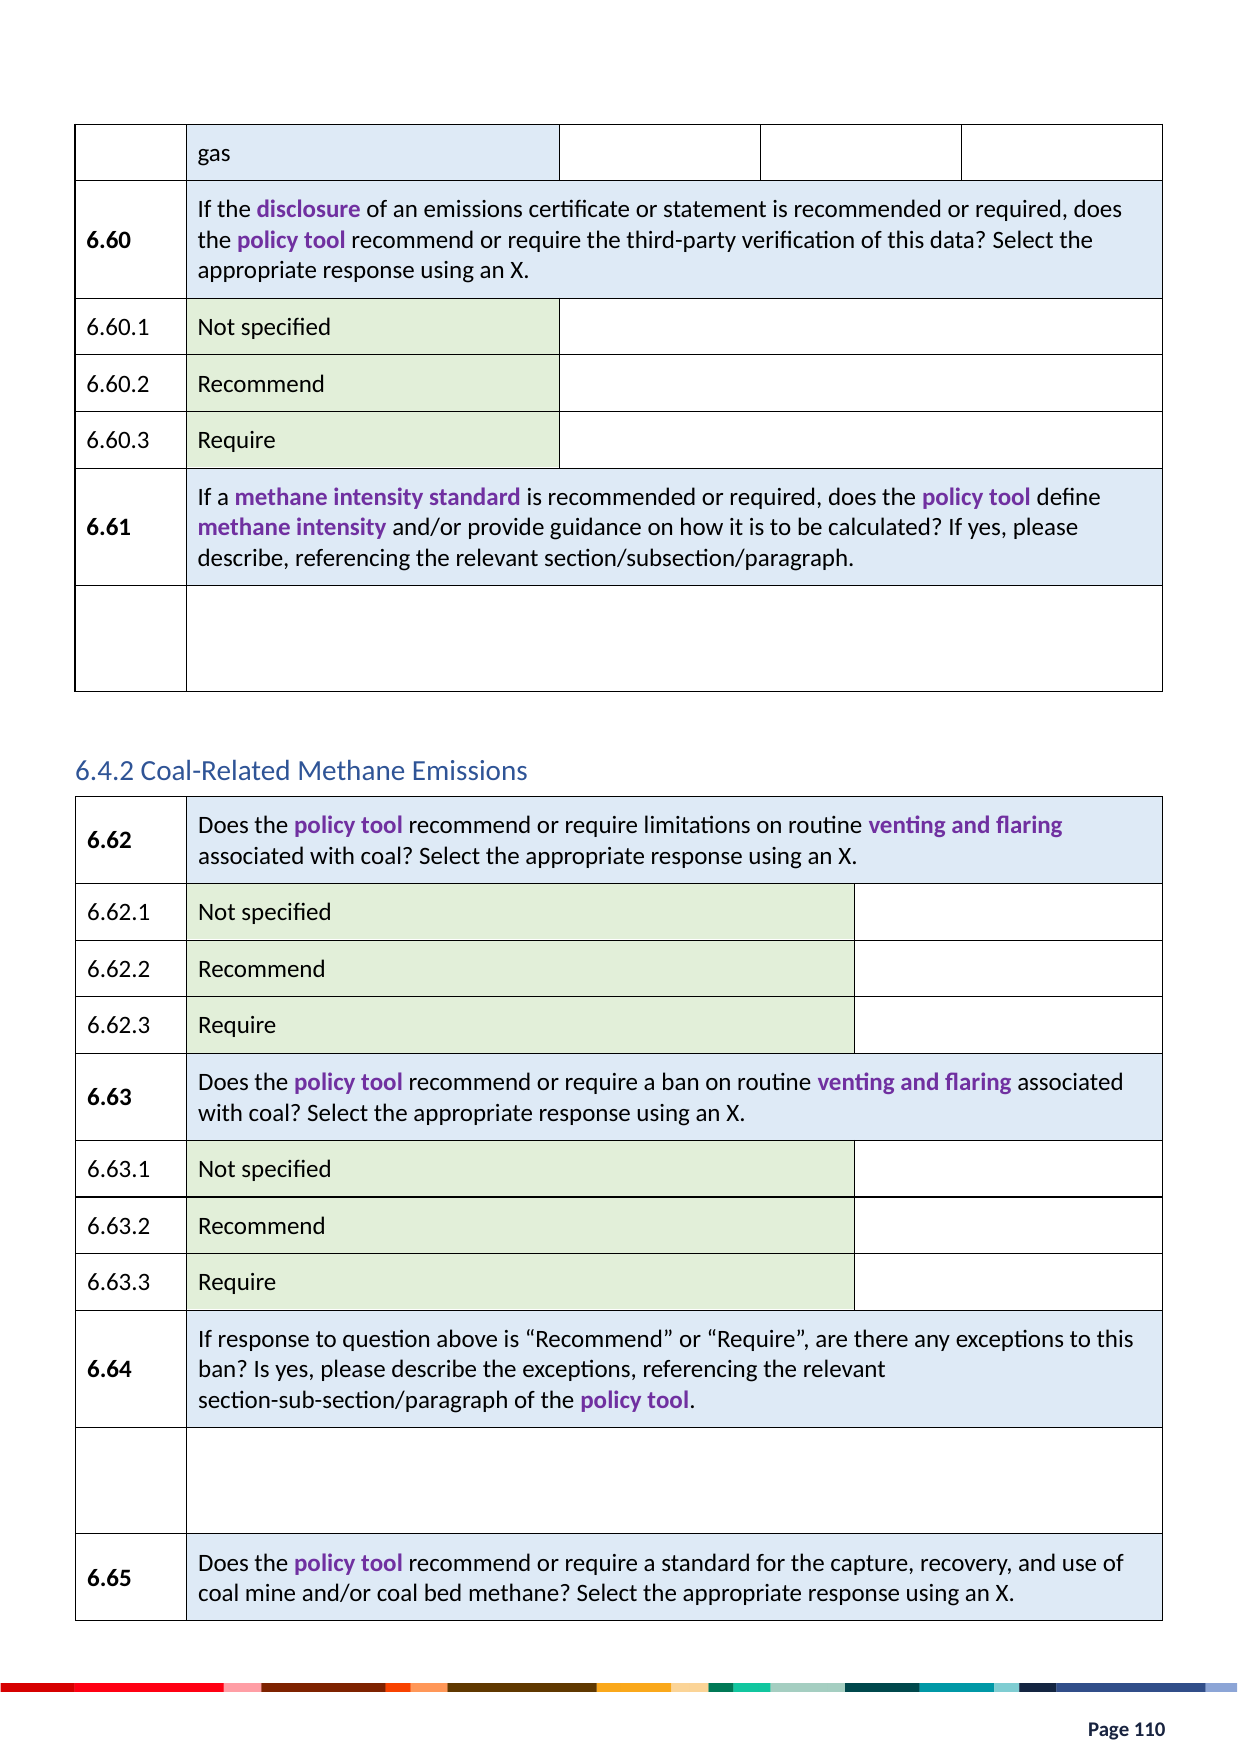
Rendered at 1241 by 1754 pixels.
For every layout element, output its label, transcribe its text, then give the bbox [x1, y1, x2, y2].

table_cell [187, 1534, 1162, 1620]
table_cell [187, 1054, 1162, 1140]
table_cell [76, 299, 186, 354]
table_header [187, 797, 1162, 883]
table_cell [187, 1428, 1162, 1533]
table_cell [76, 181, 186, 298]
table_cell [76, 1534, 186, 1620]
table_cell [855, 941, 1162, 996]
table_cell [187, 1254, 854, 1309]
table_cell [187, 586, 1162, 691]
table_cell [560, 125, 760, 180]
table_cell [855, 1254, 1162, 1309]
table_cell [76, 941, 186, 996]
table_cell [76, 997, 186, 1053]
subtitle 6.4.2 Coal-Related Methane Emissions [75, 752, 1165, 788]
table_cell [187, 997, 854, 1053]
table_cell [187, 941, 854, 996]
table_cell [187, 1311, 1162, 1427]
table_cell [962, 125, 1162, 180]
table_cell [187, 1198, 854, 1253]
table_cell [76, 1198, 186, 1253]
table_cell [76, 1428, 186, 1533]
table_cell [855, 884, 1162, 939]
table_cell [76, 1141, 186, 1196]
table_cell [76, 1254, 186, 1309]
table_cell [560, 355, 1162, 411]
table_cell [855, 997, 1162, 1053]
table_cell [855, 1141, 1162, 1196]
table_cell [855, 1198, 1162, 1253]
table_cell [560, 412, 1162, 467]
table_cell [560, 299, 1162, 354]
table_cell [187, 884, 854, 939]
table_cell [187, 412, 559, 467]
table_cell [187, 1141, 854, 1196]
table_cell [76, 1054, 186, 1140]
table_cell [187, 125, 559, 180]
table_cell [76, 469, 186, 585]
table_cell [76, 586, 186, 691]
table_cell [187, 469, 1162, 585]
picture [0, 1683, 1236, 1692]
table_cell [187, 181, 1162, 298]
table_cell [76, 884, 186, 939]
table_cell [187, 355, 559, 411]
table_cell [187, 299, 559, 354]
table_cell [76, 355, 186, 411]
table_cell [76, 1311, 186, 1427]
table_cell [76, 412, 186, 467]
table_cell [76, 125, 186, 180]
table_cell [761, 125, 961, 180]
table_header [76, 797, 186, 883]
